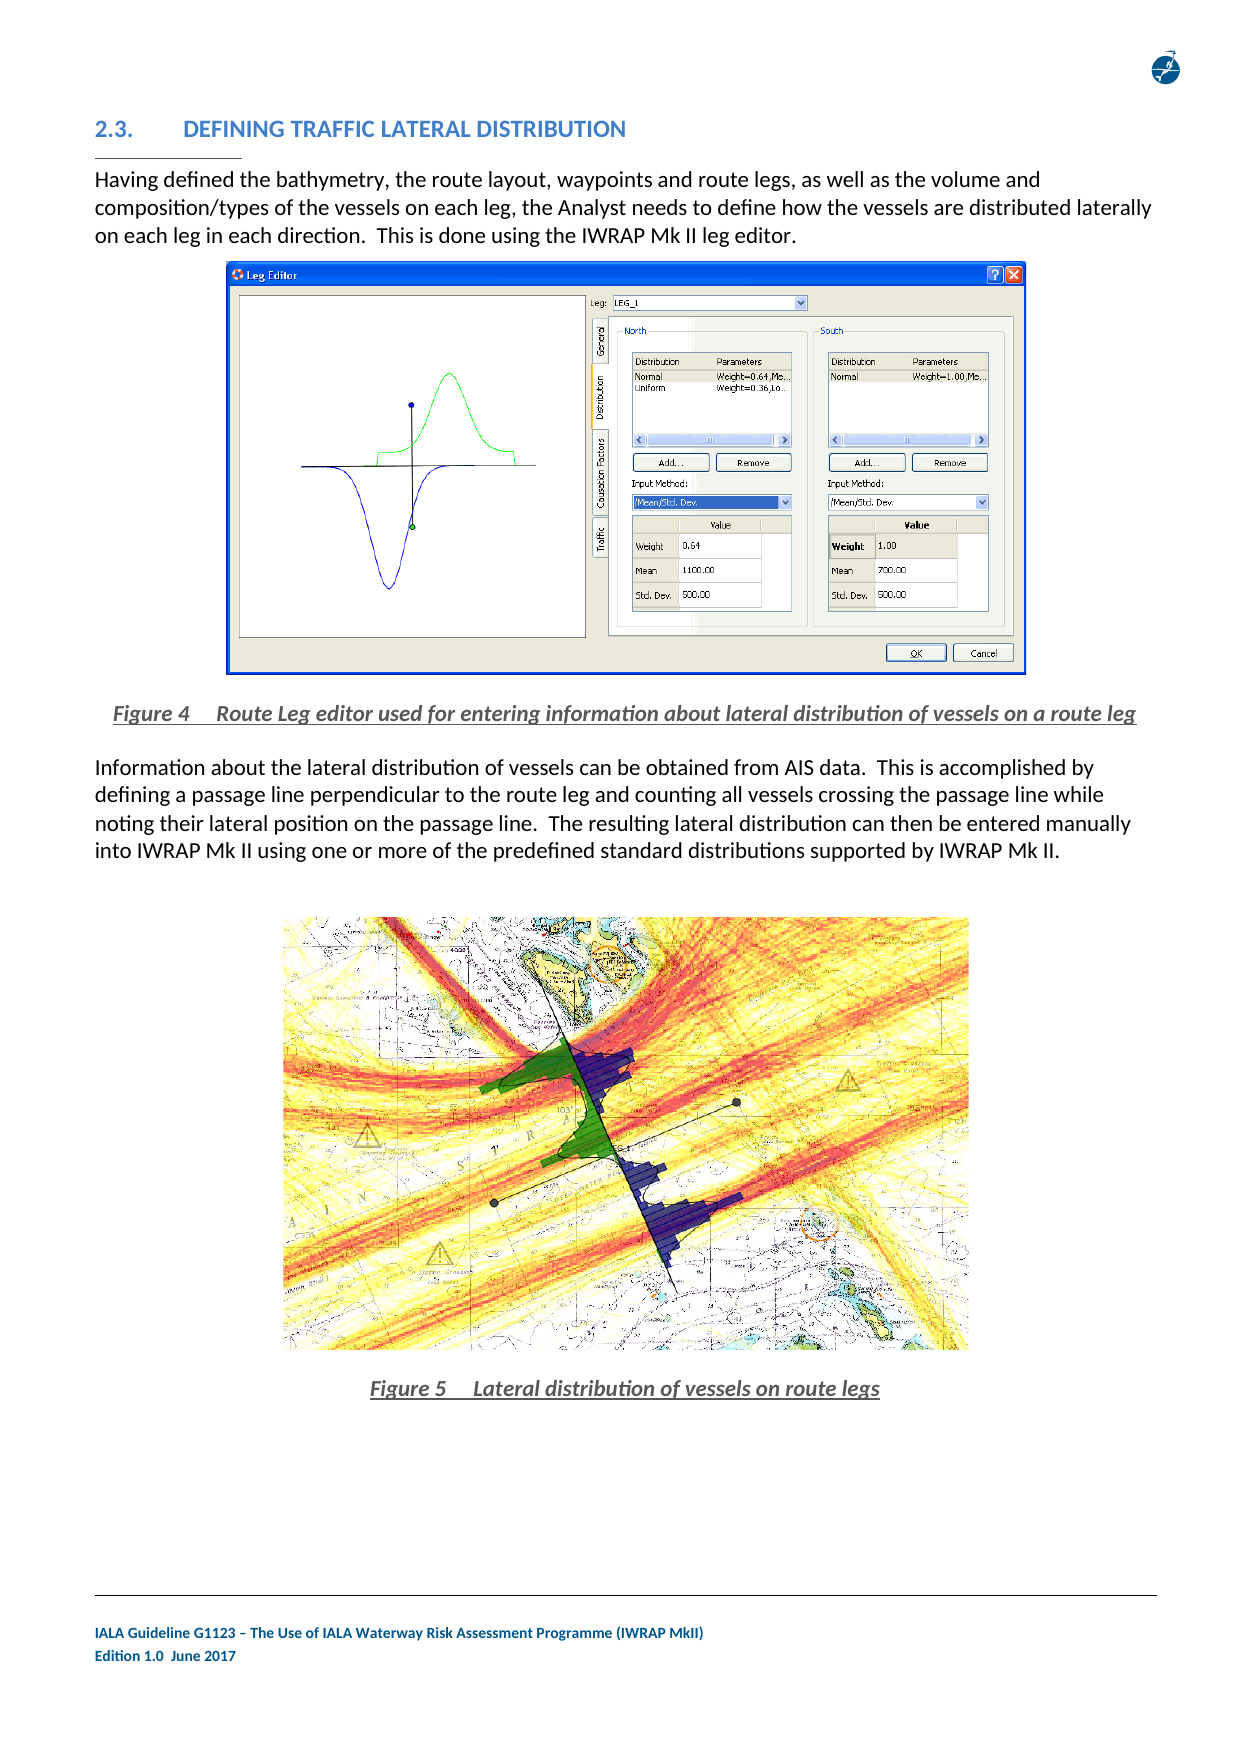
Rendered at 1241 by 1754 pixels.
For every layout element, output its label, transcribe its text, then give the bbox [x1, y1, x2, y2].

picture [226, 261, 1027, 675]
subtitle Defining traffic lateral distribution [94, 114, 1157, 144]
picture [1120, 0, 1239, 119]
text Information about the lateral distribution of vessels can be obtained from AIS data. This is accomplished by defining a passage line perpendicular to the route leg and counting all vessels crossing the passage line while noting their lateral position on the passage line. The resulting lateral distribution can then be entered manually into IWRAP Mk II using one or more of the predefined standard distributions supported by IWRAP Mk II. [94, 753, 1157, 865]
text Route Leg editor used for entering information about lateral distribution of vessels on a route leg [94, 699, 1157, 728]
picture [283, 917, 969, 1350]
text Having defined the bathymetry, the route layout, waypoints and route legs, as well as the volume and composition/types of the vessels on each leg, the Analyst needs to define how the vessels are distributed laterally on each leg in each direction. This is done using the IWRAP Mk II leg editor. [94, 165, 1157, 249]
text Lateral distribution of vessels on route legs [94, 1374, 1157, 1402]
